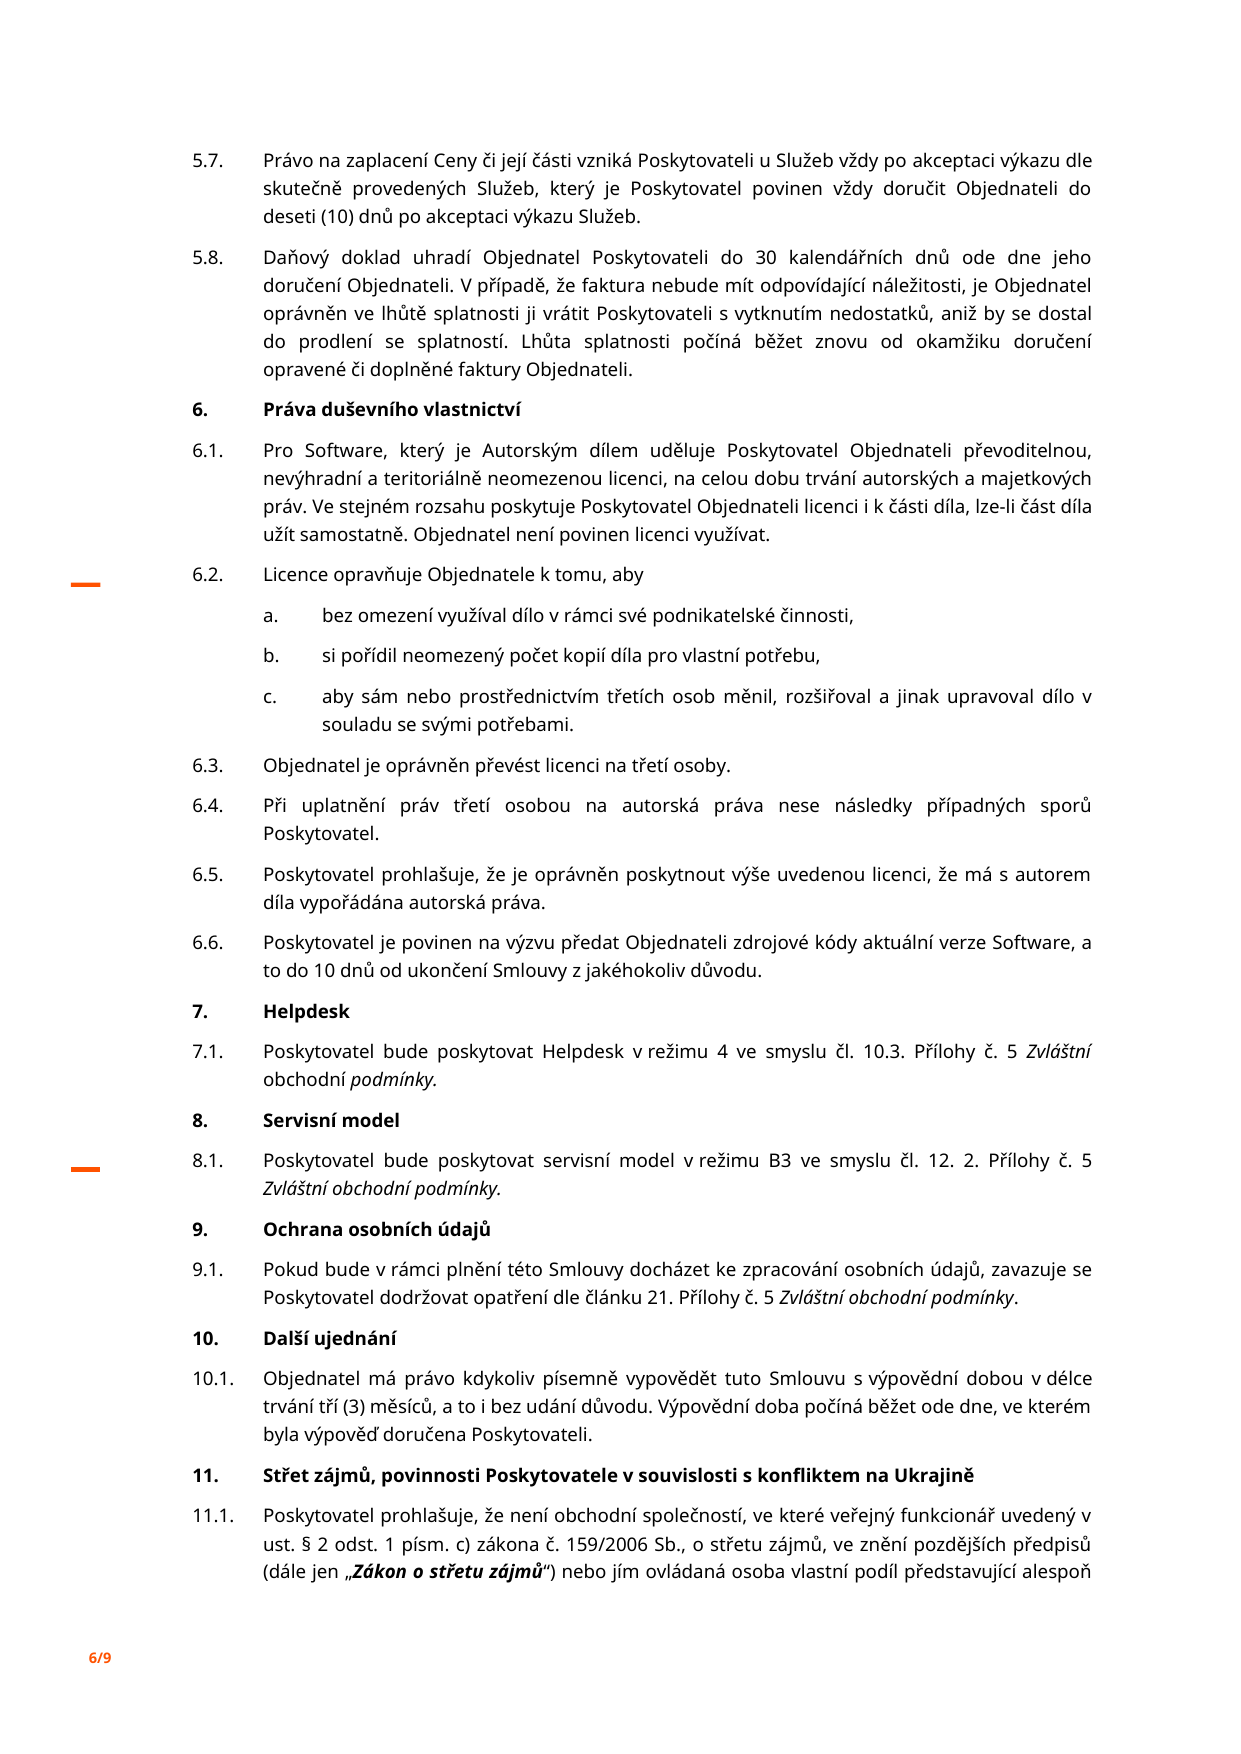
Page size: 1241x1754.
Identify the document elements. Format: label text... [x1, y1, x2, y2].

text Poskytovatel je povinen na výzvu předat Objednateli zdrojové kódy aktuální verze Software, a to do 10 dnů od ukončení Smlouvy z jakéhokoliv důvodu. [192, 929, 1093, 983]
text Ochrana osobních údajů [192, 1216, 1093, 1242]
text Právo na zaplacení Ceny či její části vzniká Poskytovateli u Služeb vždy po akceptaci výkazu dle skutečně provedených Služeb, který je Poskytovatel povinen vždy doručit Objednateli do deseti (10) dnů po akceptaci výkazu Služeb. [192, 147, 1093, 229]
text Při uplatnění práv třetí osobou na autorská práva nese následky případných sporů Poskytovatel. [192, 792, 1093, 846]
text Pro Software, který je Autorským dílem uděluje Poskytovatel Objednateli převoditelnou, nevýhradní a teritoriálně neomezenou licenci, na celou dobu trvání autorských a majetkových práv. Ve stejném rozsahu poskytuje Poskytovatel Objednateli licenci i k části díla, lze-li část díla užít samostatně. Objednatel není povinen licenci využívat. [192, 437, 1093, 547]
text Pokud bude v rámci plnění této Smlouvy docházet ke zpracování osobních údajů, zavazuje se Poskytovatel dodržovat opatření dle článku 21. Přílohy č. 5 Zvláštní obchodní podmínky. [192, 1257, 1093, 1310]
text Objednatel je oprávněn převést licenci na třetí osoby. [192, 752, 1093, 777]
text Daňový doklad uhradí Objednatel Poskytovateli do 30 kalendářních dnů ode dne jeho doručení Objednateli. V případě, že faktura nebude mít odpovídající náležitosti, je Objednatel oprávněn ve lhůtě splatnosti ji vrátit Poskytovateli s vytknutím nedostatků, aniž by se dostal do prodlení se splatností. Lhůta splatnosti počíná běžet znovu od okamžiku doručení opravené či doplněné faktury Objednateli. [192, 244, 1093, 382]
text Objednatel má právo kdykoliv písemně vypovědět tuto Smlouvu s výpovědní dobou v délce trvání tří (3) měsíců, a to i bez udání důvodu. Výpovědní doba počíná běžet ode dne, ve kterém byla výpověď doručena Poskytovateli. [192, 1366, 1093, 1447]
text si pořídil neomezený počet kopií díla pro vlastní potřebu, [263, 643, 1093, 668]
text Helpdesk [192, 998, 1093, 1023]
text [192, 1503, 1093, 1584]
text Střet zájmů, povinnosti Poskytovatele v souvislosti s konfliktem na Ukrajině [192, 1462, 1093, 1488]
text Licence opravňuje Objednatele k tomu, aby [192, 562, 1093, 587]
text aby sám nebo prostřednictvím třetích osob měnil, rozšiřoval a jinak upravoval dílo v souladu se svými potřebami. [263, 683, 1093, 737]
text bez omezení využíval dílo v rámci své podnikatelské činnosti, [263, 602, 1093, 628]
text Poskytovatel bude poskytovat Helpdesk v režimu 4 ve smyslu čl. 10.3. Přílohy č. 5 Zvláštní obchodní podmínky. [192, 1038, 1093, 1092]
text Servisní model [192, 1107, 1093, 1133]
text Poskytovatel bude poskytovat servisní model v režimu B3 ve smyslu čl. 12. 2. Přílohy č. 5 Zvláštní obchodní podmínky. [192, 1148, 1093, 1201]
text Práva duševního vlastnictví [192, 397, 1093, 422]
text Další ujednání [192, 1325, 1093, 1351]
text Poskytovatel prohlašuje, že je oprávněn poskytnout výše uvedenou licenci, že má s autorem díla vypořádána autorská práva. [192, 861, 1093, 914]
